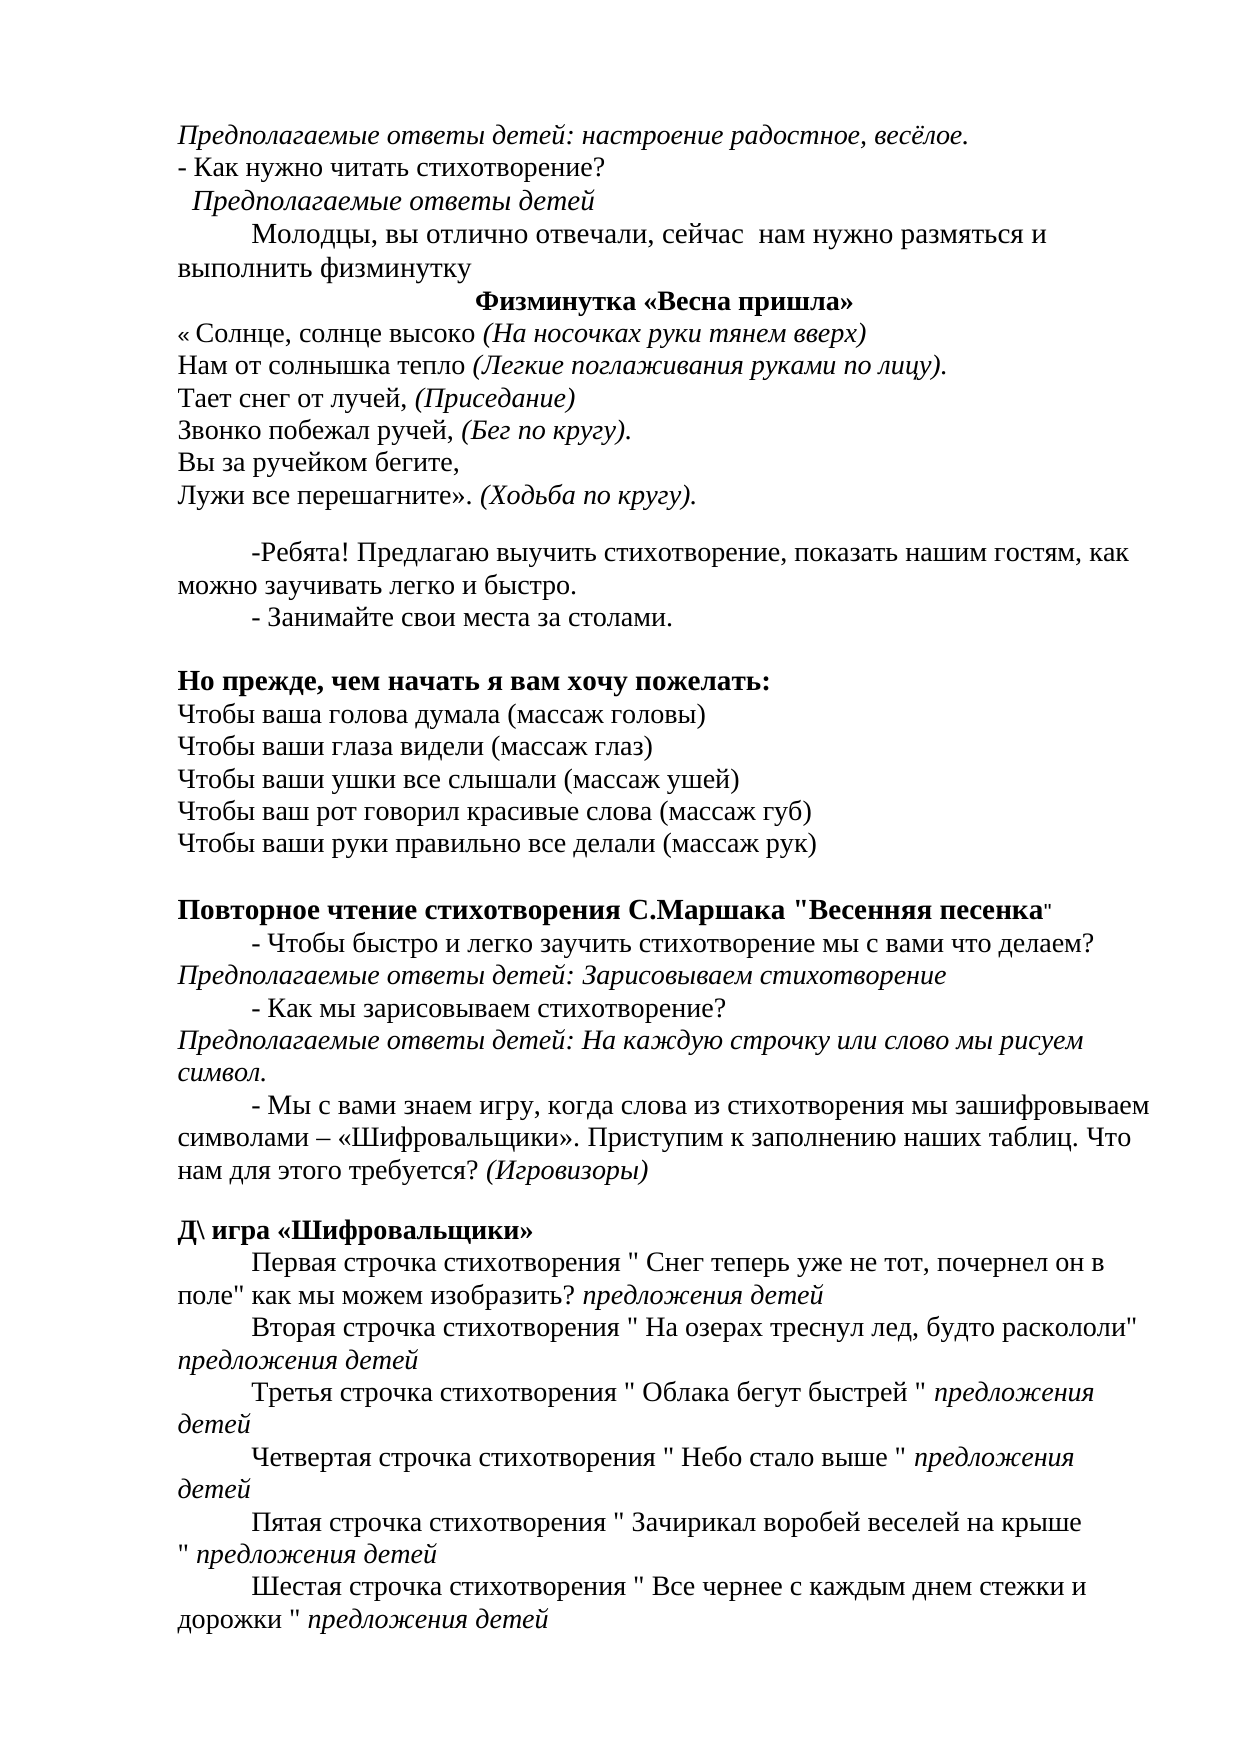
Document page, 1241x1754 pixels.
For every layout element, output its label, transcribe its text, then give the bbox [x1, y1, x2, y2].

text - Как нужно читать стихотворение? [177, 151, 1152, 183]
text Физминутка «Весна пришла» [177, 283, 1152, 316]
text Лужи все перешагните». (Ходьба по кругу). [177, 478, 1152, 510]
text Вы за ручейком бегите, [177, 446, 1152, 478]
text Д\ игра «Шифровальщики» [177, 1213, 1152, 1246]
text « Солнце, солнце высоко (На носочках руки тянем вверх) [177, 316, 1152, 348]
text Нам от солнышка тепло (Легкие поглаживания руками по лицу). [177, 348, 1152, 381]
text Чтобы ваша голова думала (массаж головы) [177, 697, 1152, 729]
text предложения детей [177, 1343, 1152, 1375]
text - Занимайте свои места за столами. [177, 600, 1152, 633]
text Звонко побежал ручей, (Бег по кругу). [177, 413, 1152, 446]
text Молодцы, вы отлично отвечали, сейчас нам нужно размяться и выполнить физминутку [177, 216, 1152, 283]
text Вторая строчка стихотворения " На озерах треснул лед, будто раскололи" [177, 1310, 1152, 1343]
text Четвертая строчка стихотворения " Небо стало выше " предложения детей [177, 1440, 1152, 1505]
text -Ребята! Предлагаю выучить стихотворение, показать нашим гостям, как можно заучивать легко и быстро. [177, 536, 1152, 600]
text Чтобы ваши глаза видели (массаж глаз) [177, 729, 1152, 762]
text Предполагаемые ответы детей: На каждую строчку или слово мы рисуем символ. [177, 1023, 1152, 1088]
text Первая строчка стихотворения " Снег теперь уже не тот, почернел он в поле" как мы можем изобразить? предложения детей [177, 1246, 1152, 1310]
text Третья строчка стихотворения " Облака бегут быстрей " предложения детей [177, 1375, 1152, 1440]
text Повторное чтение стихотворения С.Маршака "Весенняя песенка" [177, 892, 1152, 926]
text - Мы с вами знаем игру, когда слова из стихотворения мы зашифровываем символами – «Шифровальщики». Приступим к заполнению наших таблиц. Что нам для этого требуется? (Игровизоры) [177, 1088, 1152, 1213]
text Пятая строчка стихотворения " Зачирикал воробей веселей на крыше " предложения детей [177, 1505, 1152, 1569]
text Чтобы ваши ушки все слышали (массаж ушей) [177, 762, 1152, 794]
text Шестая строчка стихотворения " Все чернее с каждым днем стежки и дорожки " предложения детей [177, 1569, 1152, 1634]
text Предполагаемые ответы детей: настроение радостное, весёлое. [177, 118, 1152, 151]
text Тает снег от лучей, (Приседание) [177, 381, 1152, 413]
text Чтобы ваш рот говорил красивые слова (массаж губ) [177, 794, 1152, 826]
text Предполагаемые ответы детей [177, 183, 1152, 216]
text - Чтобы быстро и легко заучить стихотворение мы с вами что делаем? Предполагаемые ответы детей: Зарисовываем стихотворение [177, 926, 1152, 991]
text Чтобы ваши руки правильно все делали (массаж рук) [177, 826, 1152, 859]
text - Как мы зарисовываем стихотворение? [177, 991, 1152, 1023]
text Но прежде, чем начать я вам хочу пожелать: [177, 663, 1152, 697]
